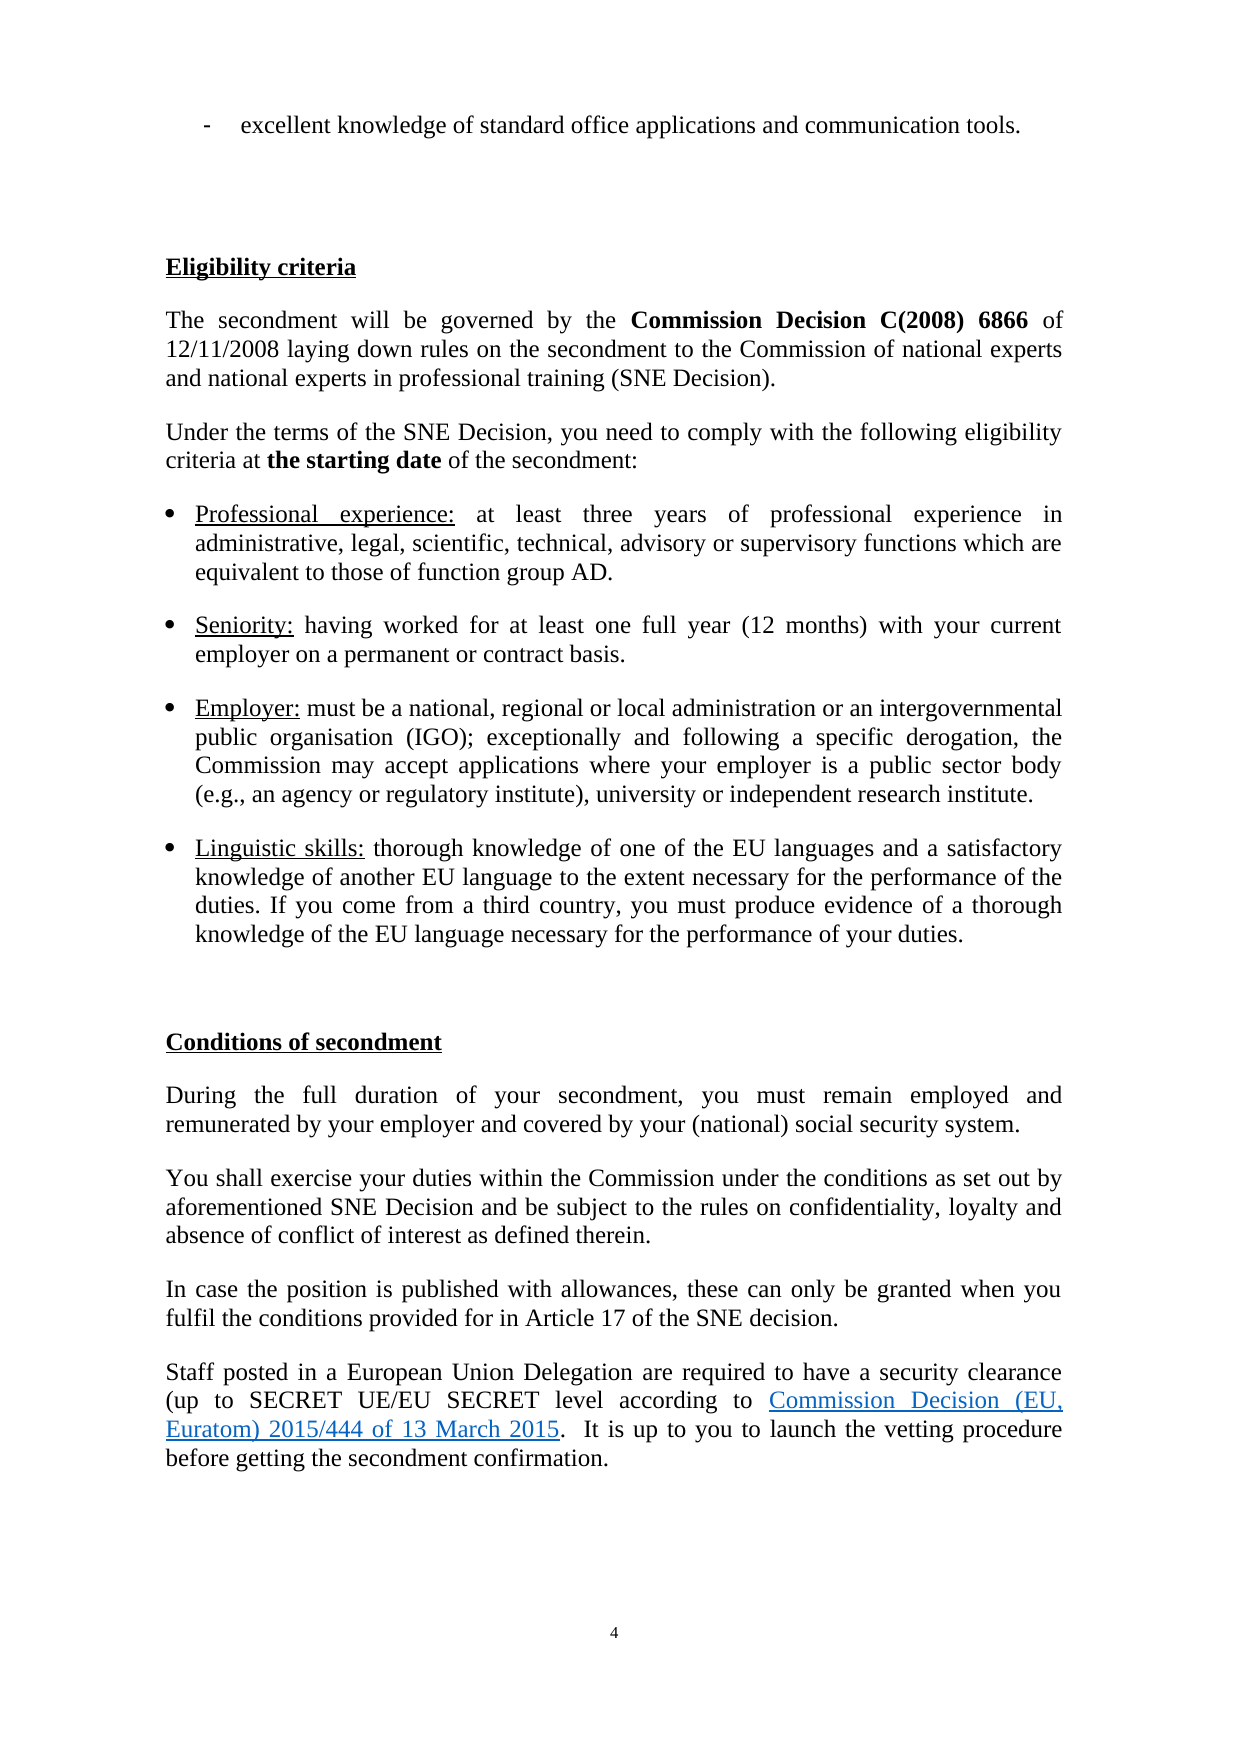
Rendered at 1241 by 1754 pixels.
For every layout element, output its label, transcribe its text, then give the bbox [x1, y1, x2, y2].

text Under the terms of the SNE Decision, you need to comply with the following eligibility criteria at the starting date of the secondment: [165, 417, 1063, 474]
text You shall exercise your duties within the Commission under the conditions as set out by aforementioned SNE Decision and be subject to the rules on confidentiality, loyalty and absence of conflict of interest as defined therein. [165, 1163, 1063, 1249]
text In case the position is published with allowances, these can only be granted when you fulfil the conditions provided for in Article 17 of the SNE decision. [165, 1274, 1063, 1332]
text During the full duration of your secondment, you must remain employed and remunerated by your employer and covered by your (national) social security system. [165, 1080, 1063, 1138]
list Professional experience: at least three years of professional experience in administrative, legal, scientific, technical, advisory or supervisory functions which are equivalent to those of function group AD. [165, 499, 1063, 585]
list Eligibility criteria [165, 252, 1063, 280]
list Conditions of secondment [165, 1027, 1063, 1055]
list Linguistic skills: thorough knowledge of one of the EU languages and a satisfactory knowledge of another EU language to the extent necessary for the performance of the duties. If you come from a third country, you must produce evidence of a thorough knowledge of the EU language necessary for the performance of your duties. [165, 833, 1063, 948]
text The secondment will be governed by the Commission Decision C(2008) 6866 of 12/11/2008 laying down rules on the secondment to the Commission of national experts and national experts in professional training (SNE Decision). [165, 305, 1063, 392]
list Seniority: having worked for at least one full year (12 months) with your current employer on a permanent or contract basis. [165, 610, 1063, 668]
text Staff posted in a European Union Delegation are required to have a security clearance (up to SECRET UE/EU SECRET level according to Commission Decision (EU, Euratom) 2015/444 of 13 March 2015. It is up to you to launch the vetting procedure before getting the secondment confirmation. [165, 1357, 1063, 1472]
list Employer: must be a national, regional or local administration or an intergovernmental public organisation (IGO); exceptionally and following a specific derogation, the Commission may accept applications where your employer is a public sector body (e.g., an agency or regulatory institute), university or independent research institute. [165, 693, 1063, 808]
